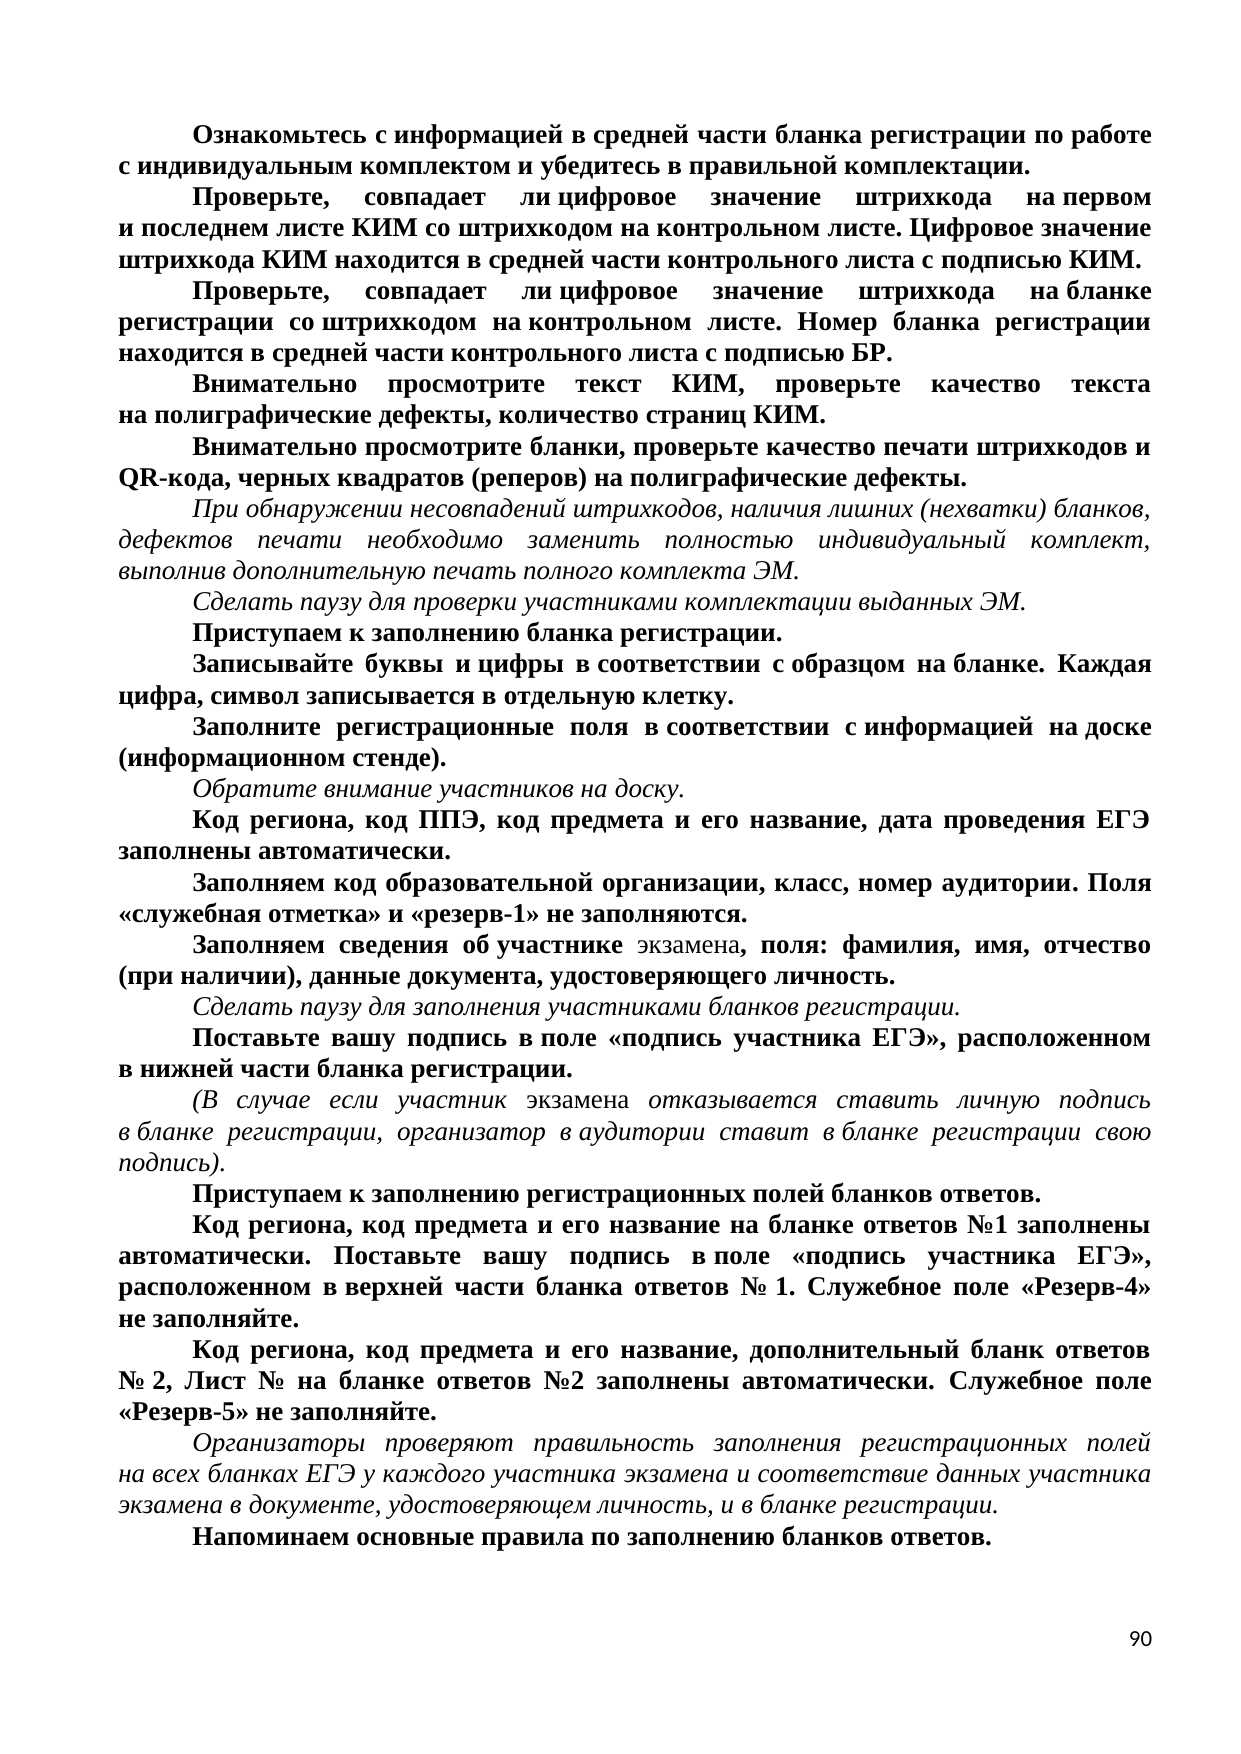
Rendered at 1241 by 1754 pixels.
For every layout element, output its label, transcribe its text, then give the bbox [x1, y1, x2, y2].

text Приступаем к заполнению регистрационных полей бланков ответов. [118, 1177, 1152, 1208]
text Проверьте, совпадает ли цифровое значение штрихкода на первом и последнем листе КИМ со штрихкодом на контрольном листе. Цифровое значение штрихкода КИМ находится в средней части контрольного листа с подписью КИМ. [118, 180, 1152, 274]
text Код региона, код ППЭ, код предмета и его название, дата проведения ЕГЭ заполнены автоматически. [118, 803, 1152, 866]
text При обнаружении несовпадений штрихкодов, наличия лишних (нехватки) бланков, дефектов печати необходимо заменить полностью индивидуальный комплект, выполнив дополнительную печать полного комплекта ЭМ. [118, 492, 1152, 585]
text Заполняем сведения об участнике экзамена, поля: фамилия, имя, отчество (при наличии), данные документа, удостоверяющего личность. [118, 928, 1152, 990]
text Сделать паузу для проверки участниками комплектации выданных ЭМ. [118, 585, 1152, 616]
text Сделать паузу для заполнения участниками бланков регистрации. [118, 990, 1152, 1021]
text Внимательно просмотрите текст КИМ, проверьте качество текста на полиграфические дефекты, количество страниц КИМ. [118, 367, 1152, 429]
text Организаторы проверяют правильность заполнения регистрационных полей на всех бланках ЕГЭ у каждого участника экзамена и соответствие данных участника экзамена в документе, удостоверяющем личность, и в бланке регистрации. [118, 1426, 1152, 1520]
text Поставьте вашу подпись в поле «подпись участника ЕГЭ», расположенном в нижней части бланка регистрации. [118, 1021, 1152, 1084]
text Приступаем к заполнению бланка регистрации. [118, 616, 1152, 648]
text Код региона, код предмета и его название, дополнительный бланк ответов № 2, Лист № на бланке ответов №2 заполнены автоматически. Служебное поле «Резерв-5» не заполняйте. [118, 1333, 1152, 1426]
text Записывайте буквы и цифры в соответствии с образцом на бланке. Каждая цифра, символ записывается в отдельную клетку. [118, 648, 1152, 710]
text Внимательно просмотрите бланки, проверьте качество печати штрихкодов и QR-кода, черных квадратов (реперов) на полиграфические дефекты. [118, 429, 1152, 492]
text Заполняем код образовательной организации, класс, номер аудитории. Поля «служебная отметка» и «резерв-1» не заполняются. [118, 866, 1152, 928]
text Проверьте, совпадает ли цифровое значение штрихкода на бланке регистрации со штрихкодом на контрольном листе. Номер бланка регистрации находится в средней части контрольного листа с подписью БР. [118, 274, 1152, 367]
text Напоминаем основные правила по заполнению бланков ответов. [118, 1520, 1152, 1551]
text Заполните регистрационные поля в соответствии с информацией на доске (информационном стенде). [118, 710, 1152, 772]
text Код региона, код предмета и его название на бланке ответов №1 заполнены автоматически. Поставьте вашу подпись в поле «подпись участника ЕГЭ», расположенном в верхней части бланка ответов № 1. Служебное поле «Резерв-4» не заполняйте. [118, 1208, 1152, 1333]
text Обратите внимание участников на доску. [118, 772, 1152, 803]
text Ознакомьтесь с информацией в средней части бланка регистрации по работе с индивидуальным комплектом и убедитесь в правильной комплектации. [118, 118, 1152, 180]
text (В случае если участник экзамена отказывается ставить личную подпись в бланке регистрации, организатор в аудитории ставит в бланке регистрации свою подпись). [118, 1084, 1152, 1177]
